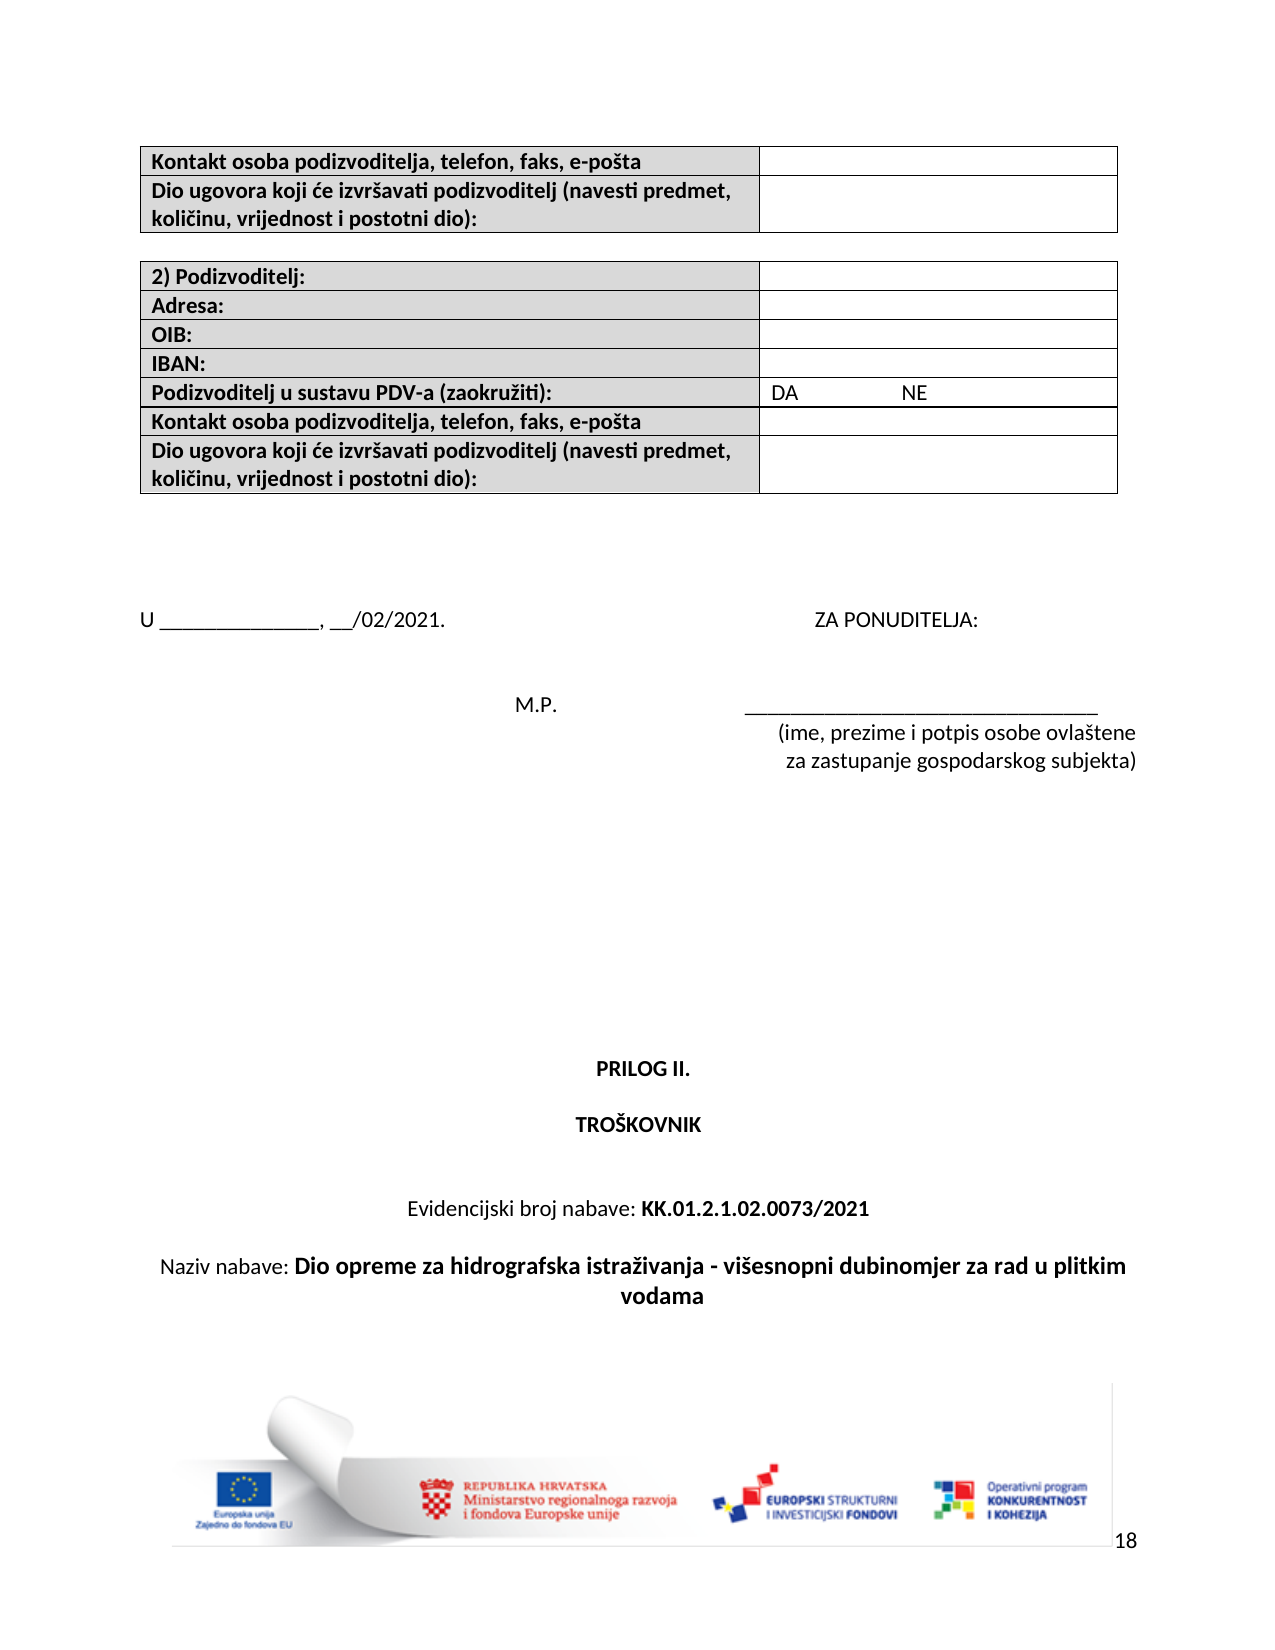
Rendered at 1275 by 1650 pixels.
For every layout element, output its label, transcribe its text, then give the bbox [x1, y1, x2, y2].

table_cell Dio ugovora koji će izvršavati podizvoditelj (navesti predmet, količinu, vrijednost i postotni dio): [141, 176, 759, 232]
table_cell OIB: [141, 320, 759, 348]
table_cell Kontakt osoba podizvoditelja, telefon, faks, e-pošta [141, 147, 759, 175]
table_cell [760, 408, 1117, 435]
text U ______________, __/02/2021. ZA PONUDITELJA: [139, 606, 1137, 634]
table_cell Podizvoditelj u sustavu PDV-a (zaokružiti): [141, 378, 759, 406]
table_cell IBAN: [141, 349, 759, 377]
text TROŠKOVNIK [139, 1110, 1137, 1138]
text M.P. _______________________________ [139, 690, 1137, 718]
table_cell [760, 147, 1117, 175]
picture [171, 1383, 1114, 1548]
table_cell Dio ugovora koji će izvršavati podizvoditelj (navesti predmet, količinu, vrijednost i postotni dio): [141, 436, 759, 492]
table_cell [760, 176, 1117, 232]
table_cell [760, 349, 1117, 377]
text Naziv nabave: Dio opreme za hidrografska istraživanja - višesnopni dubinomjer za rad u plitkim vodama [150, 1250, 1137, 1311]
text za zastupanje gospodarskog subjekta) [139, 746, 1137, 774]
table_header 2) Podizvoditelj: [141, 262, 759, 290]
table_cell Kontakt osoba podizvoditelja, telefon, faks, e-pošta [141, 408, 759, 435]
table_cell [760, 291, 1117, 319]
subtitle PRILOG II. [150, 1054, 1137, 1082]
table_cell [760, 320, 1117, 348]
text (ime, prezime i potpis osobe ovlaštene [139, 718, 1137, 746]
table_header [760, 262, 1117, 290]
table_cell Adresa: [141, 291, 759, 319]
table_cell DA NE [760, 378, 1117, 406]
table_cell [760, 436, 1117, 492]
text Evidencijski broj nabave: KK.01.2.1.02.0073/2021 [139, 1194, 1137, 1222]
